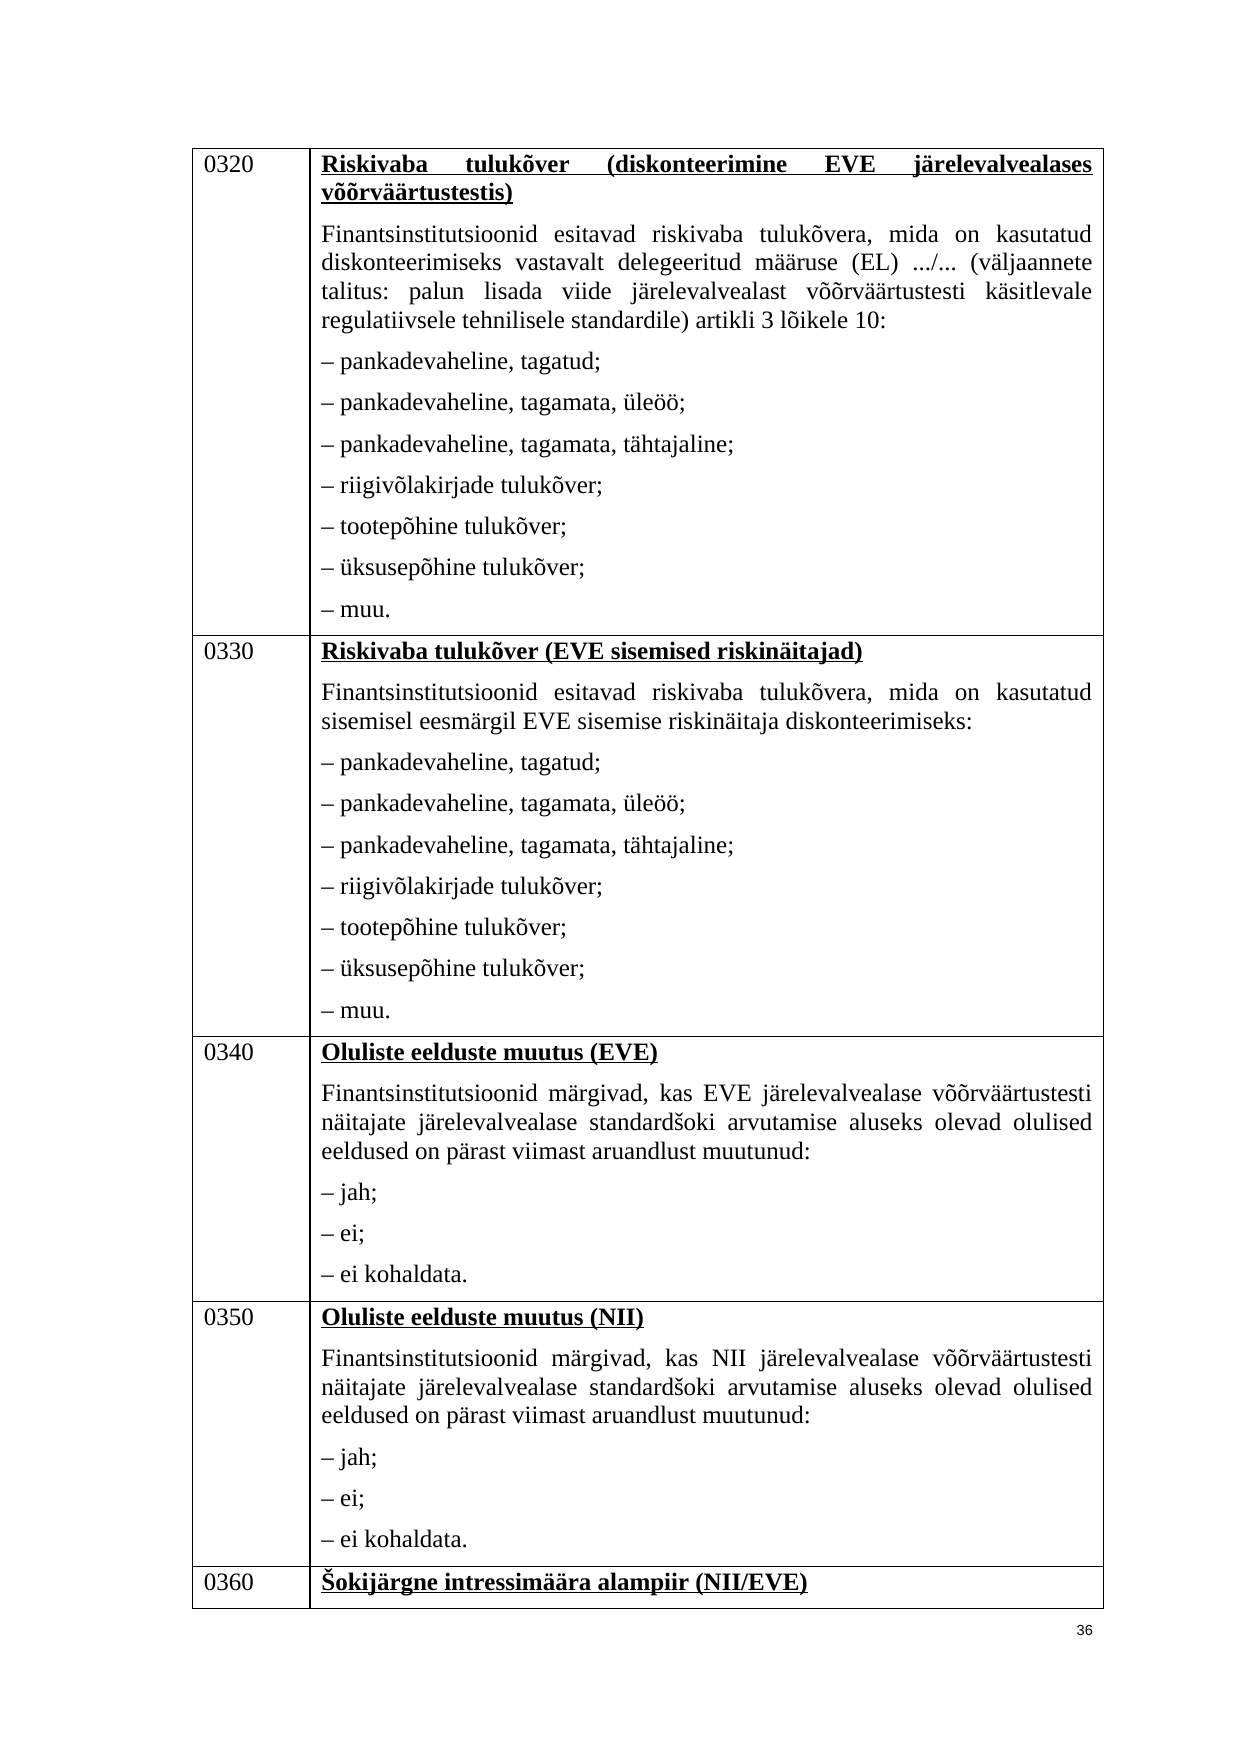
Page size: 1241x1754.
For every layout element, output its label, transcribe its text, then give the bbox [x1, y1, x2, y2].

table_cell Riskivaba tulukõver (diskonteerimine EVE järelevalvealases võõrväärtustestis) Finantsinstitutsioonid esitavad riskivaba tulukõvera, mida on kasutatud diskonteerimiseks vastavalt delegeeritud määruse (EL) .../... (väljaannete talitus: palun lisada viide järelevalvealast võõrväärtustesti käsitlevale regulatiivsele tehnilisele standardile) artikli 3 lõikele 10: – pankadevaheline, tagatud; – pankadevaheline, tagamata, üleöö; – pankadevaheline, tagamata, tähtajaline; – riigivõlakirjade tulukõver; – tootepõhine tulukõver; – üksusepõhine tulukõver; – muu. [311, 149, 1103, 635]
table_cell 0330 [193, 636, 309, 1036]
table_cell 0340 [193, 1037, 309, 1301]
table_cell 0360 [193, 1567, 309, 1608]
table_cell 0320 [193, 149, 309, 635]
table_cell Oluliste eelduste muutus (EVE) Finantsinstitutsioonid märgivad, kas EVE järelevalvealase võõrväärtustesti näitajate järelevalvealase standardšoki arvutamise aluseks olevad olulised eeldused on pärast viimast aruandlust muutunud: – jah; – ei; – ei kohaldata. [311, 1037, 1103, 1301]
table_cell Riskivaba tulukõver (EVE sisemised riskinäitajad) Finantsinstitutsioonid esitavad riskivaba tulukõvera, mida on kasutatud sisemisel eesmärgil EVE sisemise riskinäitaja diskonteerimiseks: – pankadevaheline, tagatud; – pankadevaheline, tagamata, üleöö; – pankadevaheline, tagamata, tähtajaline; – riigivõlakirjade tulukõver; – tootepõhine tulukõver; – üksusepõhine tulukõver; – muu. [311, 636, 1103, 1036]
table_cell 0350 [193, 1302, 309, 1566]
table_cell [311, 1567, 1103, 1608]
table_cell Oluliste eelduste muutus (NII) Finantsinstitutsioonid märgivad, kas NII järelevalvealase võõrväärtustesti näitajate järelevalvealase standardšoki arvutamise aluseks olevad olulised eeldused on pärast viimast aruandlust muutunud: – jah; – ei; – ei kohaldata. [311, 1302, 1103, 1566]
